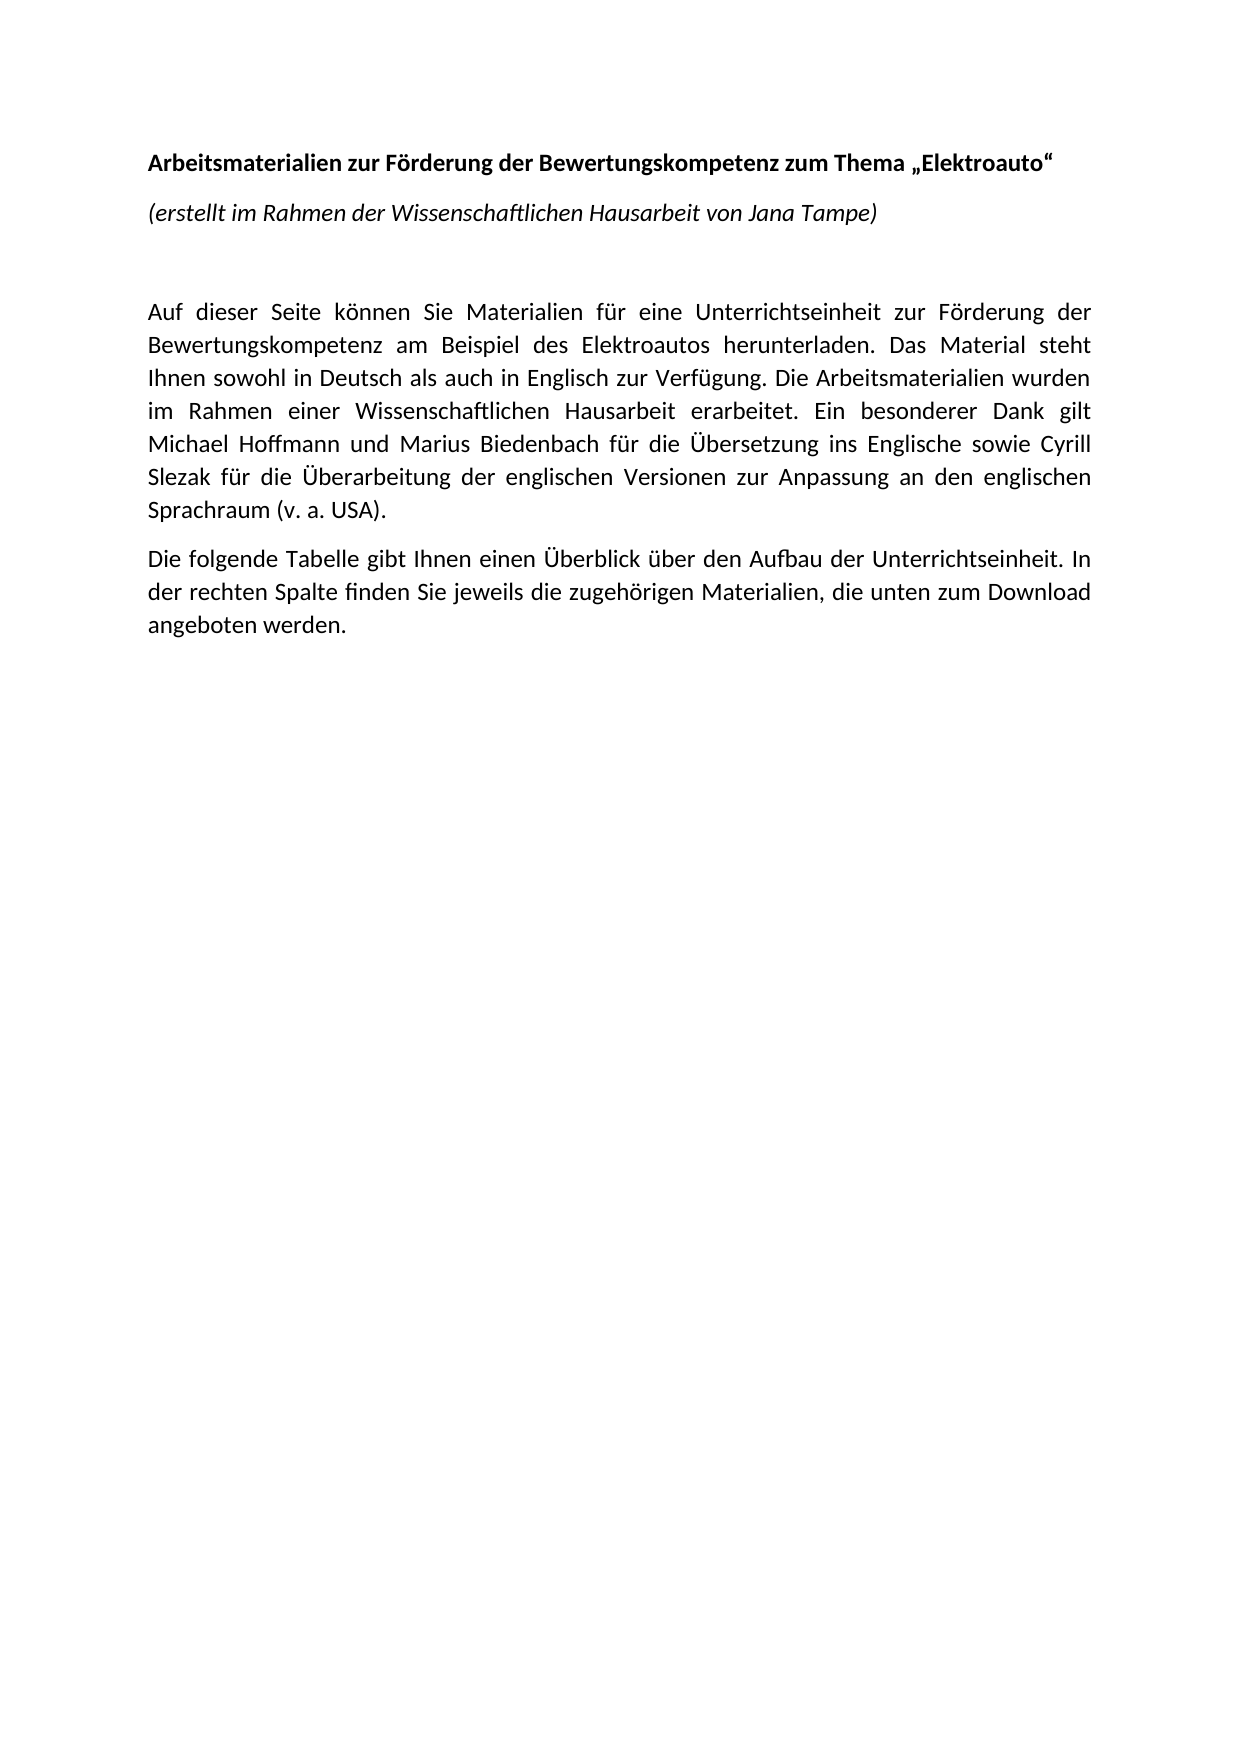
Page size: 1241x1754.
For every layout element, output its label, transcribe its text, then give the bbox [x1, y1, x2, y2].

text Arbeitsmaterialien zur Förderung der Bewertungskompetenz zum Thema „Elektroauto“ [148, 148, 1093, 178]
text (erstellt im Rahmen der Wissenschaftlichen Hausarbeit von Jana Tampe) [148, 197, 1093, 228]
text Auf dieser Seite können Sie Materialien für eine Unterrichtseinheit zur Förderung der Bewertungskompetenz am Beispiel des Elektroautos herunterladen. Das Material steht Ihnen sowohl in Deutsch als auch in Englisch zur Verfügung. Die Arbeitsmaterialien wurden im Rahmen einer Wissenschaftlichen Hausarbeit erarbeitet. Ein besonderer Dank gilt Michael Hoffmann und Marius Biedenbach für die Übersetzung ins Englische sowie Cyrill Slezak für die Überarbeitung der englischen Versionen zur Anpassung an den englischen Sprachraum (v. a. USA). [148, 296, 1093, 524]
text Die folgende Tabelle gibt Ihnen einen Überblick über den Aufbau der Unterrichtseinheit. In der rechten Spalte finden Sie jeweils die zugehörigen Materialien, die unten zum Download angeboten werden. [148, 543, 1093, 640]
